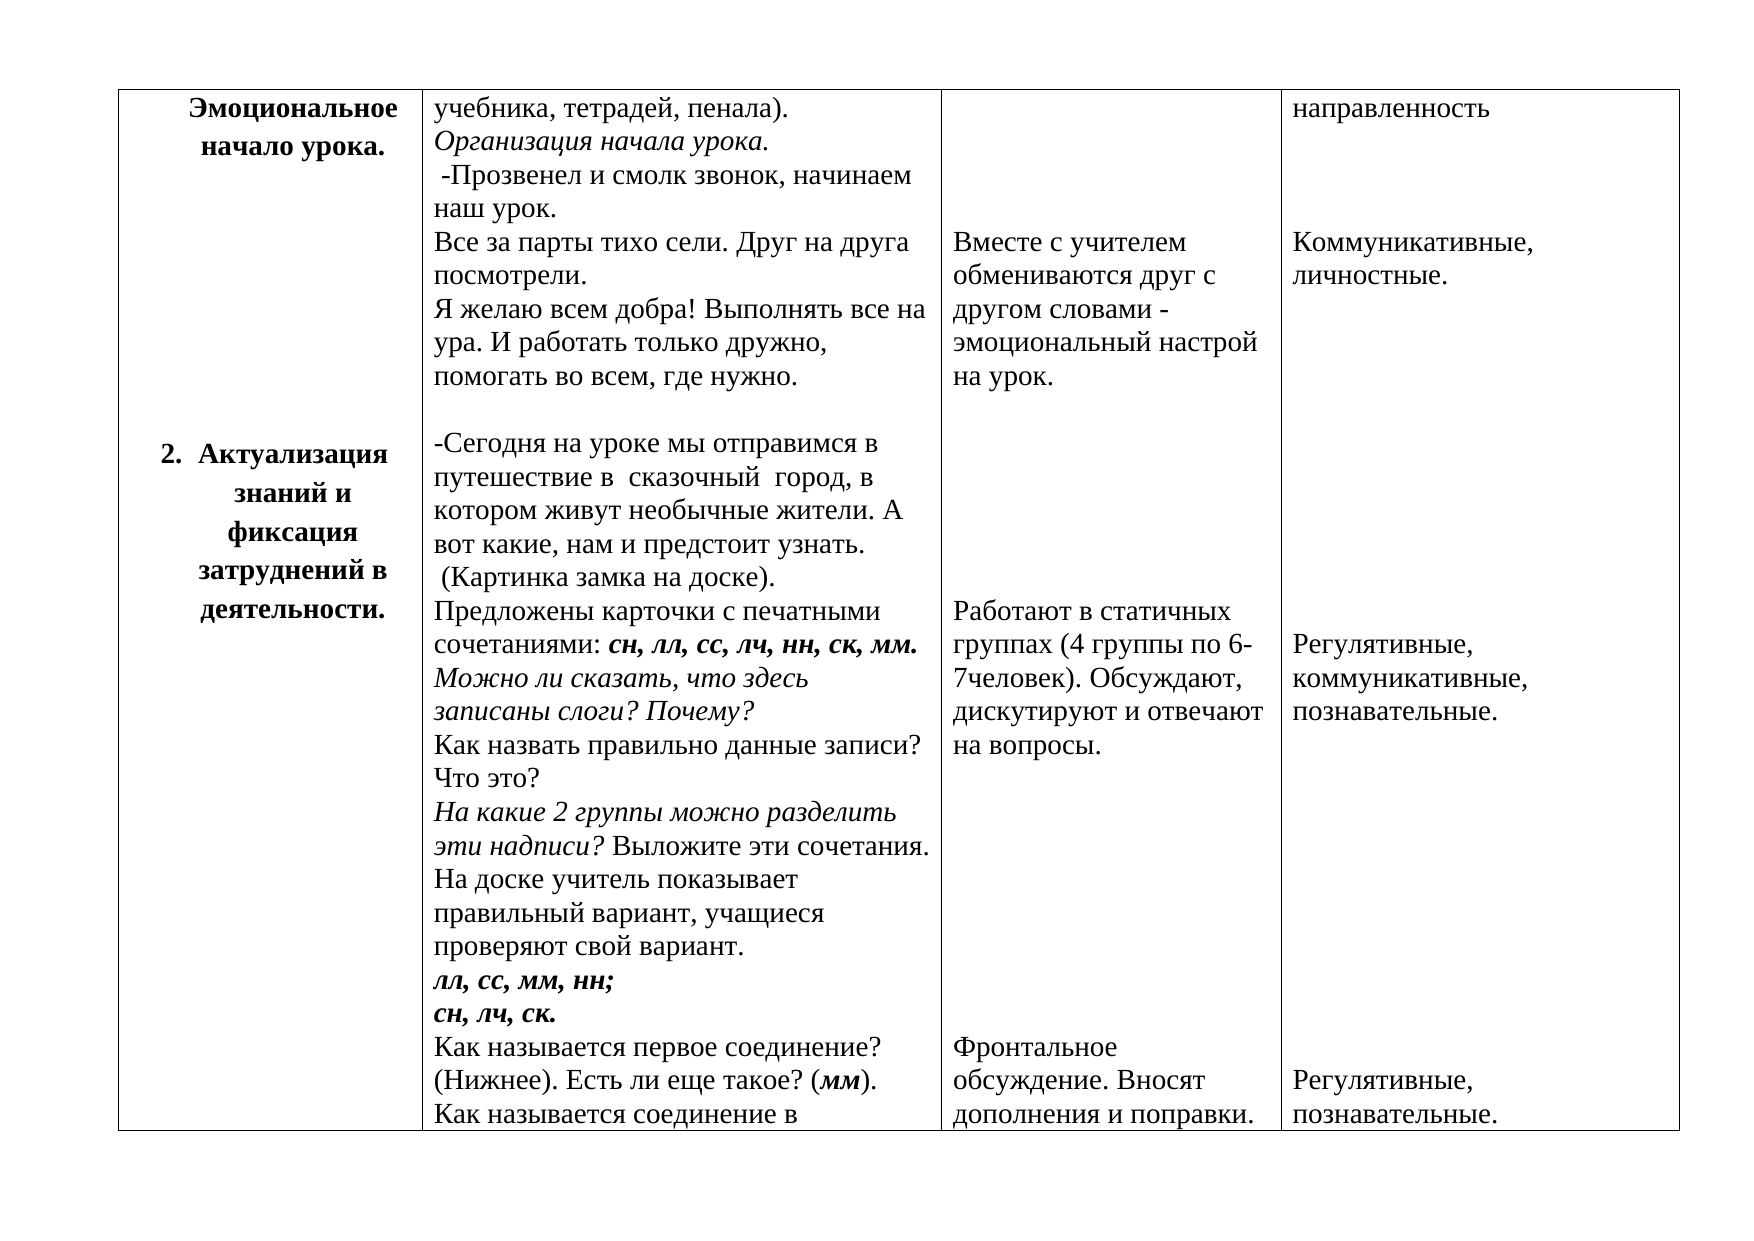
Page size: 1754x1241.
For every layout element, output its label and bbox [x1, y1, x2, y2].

table_cell [423, 90, 941, 1129]
table_cell [119, 90, 422, 1129]
table_cell [1282, 90, 1679, 1129]
table_cell [942, 90, 1281, 1129]
